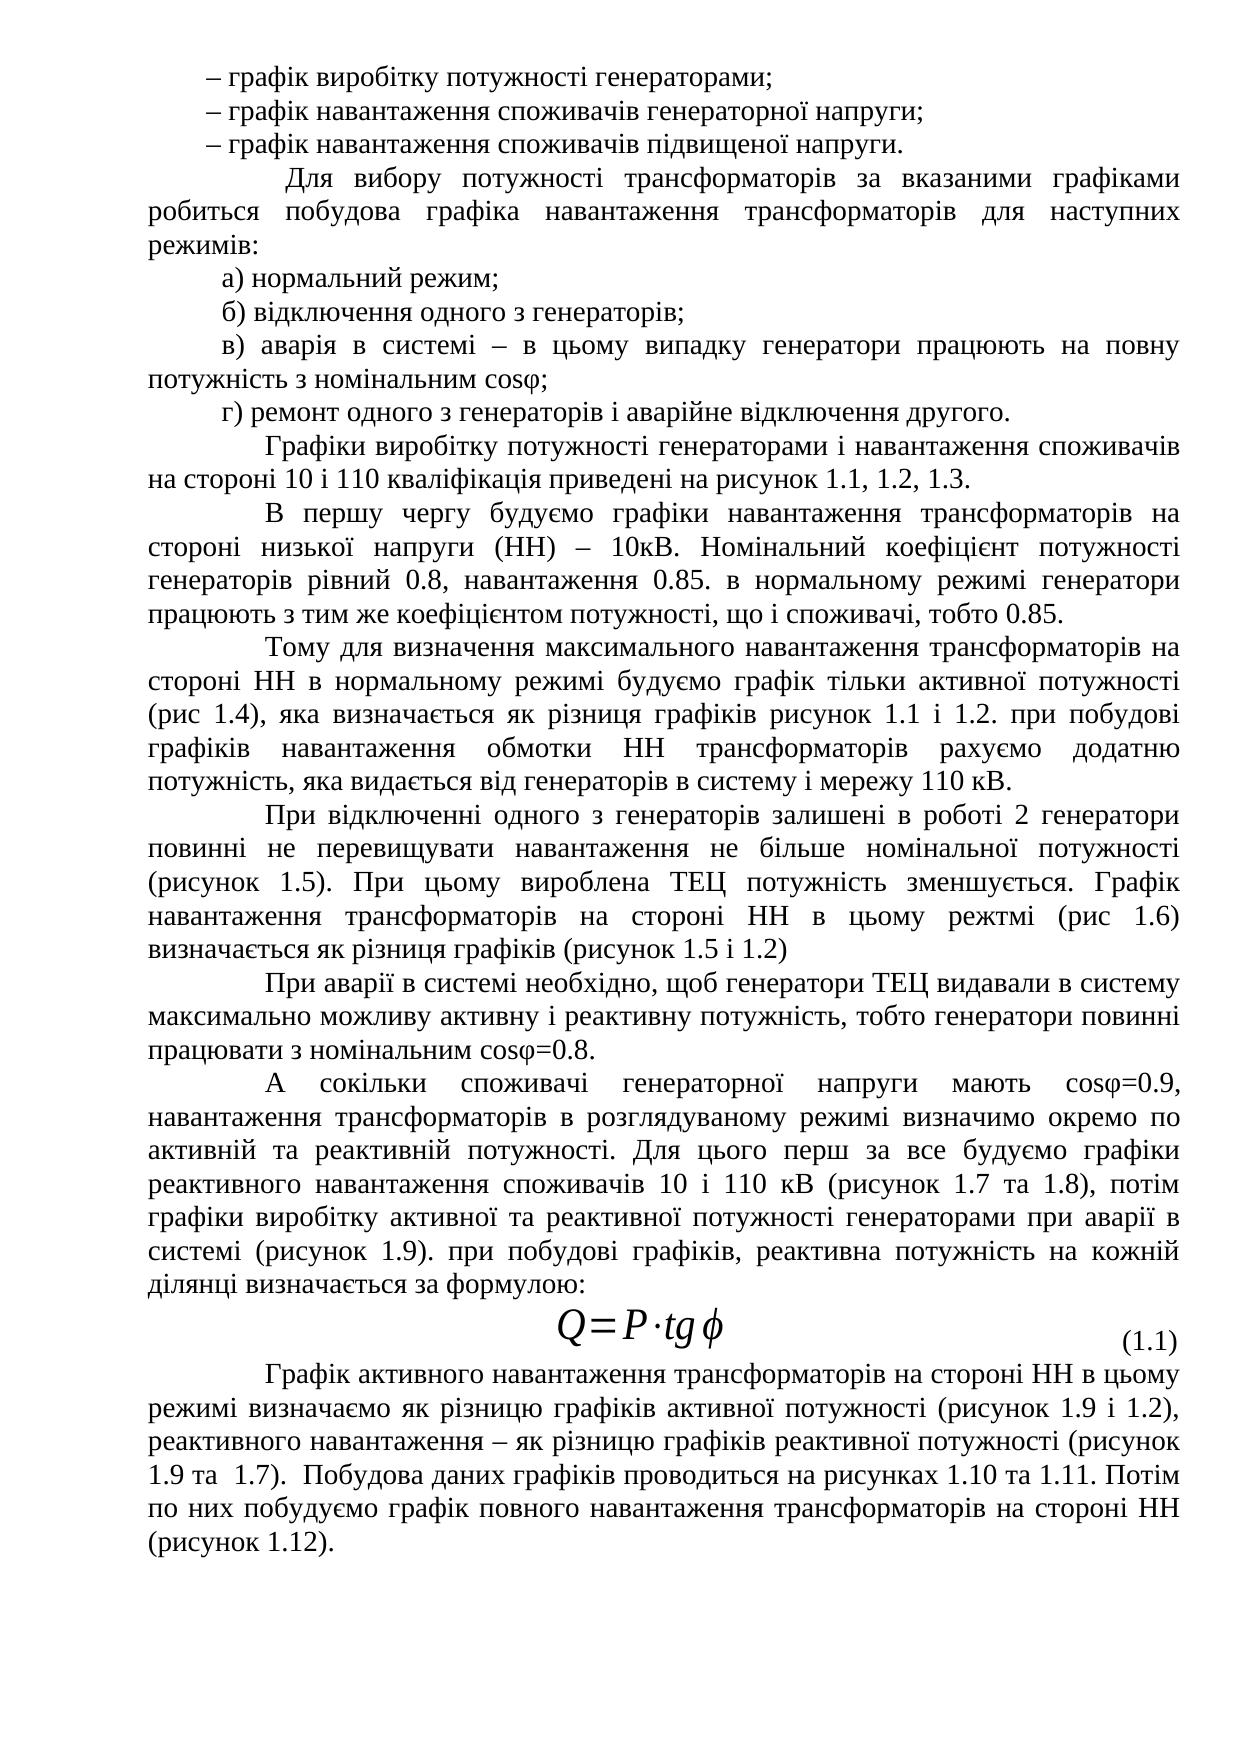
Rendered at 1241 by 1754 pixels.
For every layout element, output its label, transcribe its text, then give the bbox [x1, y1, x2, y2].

text Для вибору потужності трансформаторів за вказаними графіками робиться побудова графіка навантаження трансформаторів для наступних режимів: [148, 160, 1181, 260]
text – графік навантаження споживачів генераторної напруги; [148, 93, 1181, 126]
text г) ремонт одного з генераторів і аварійне відключення другого. [148, 394, 1181, 428]
text – графік виробітку потужності генераторами; [148, 59, 1181, 93]
text При аварії в системі необхідно, щоб генератори ТЕЦ видавали в систему максимально можливу активну і реактивну потужність, тобто генератори повинні працювати з номінальним cosφ=0.8. [148, 965, 1181, 1065]
text Тому для визначення максимального навантаження трансформаторів на стороні НН в нормальному режимі будуємо графік тільки активної потужності (рис 1.4), яка визначається як різниця графіків рисунок 1.1 і 1.2. при побудові графіків навантаження обмотки НН трансформаторів рахуємо додатню потужність, яка видається від генераторів в систему і мережу 110 кВ. [148, 629, 1181, 797]
text б) відключення одного з генераторів; [148, 294, 1181, 327]
text а) нормальний режим; [148, 260, 1181, 294]
text При відключенні одного з генераторів залишені в роботі 2 генератори повинні не перевищувати навантаження не більше номінальної потужності (рисунок 1.5). При цьому вироблена ТЕЦ потужність зменшується. Графік навантаження трансформаторів на стороні НН в цьому режтмі (рис 1.6) визначається як різниця графіків (рисунок 1.5 і 1.2) [148, 797, 1181, 965]
text А сокільки споживачі генераторної напруги мають cosφ=0.9, навантаження трансформаторів в розглядуваному режимі визначимо окремо по активній та реактивній потужності. Для цього перш за все будуємо графіки реактивного навантаження споживачів 10 і 110 кВ (рисунок 1.7 та 1.8), потім графіки виробітку активної та реактивної потужності генераторами при аварії в системі (рисунок 1.9). при побудові графіків, реактивна потужність на кожній ділянці визначається за формулою: [148, 1065, 1181, 1300]
text В першу чергу будуємо графіки навантаження трансформаторів на стороні низької напруги (НН) – 10кВ. Номінальний коефіцієнт потужності генераторів рівний 0.8, навантаження 0.85. в нормальному режимі генератори працюють з тим же коефіцієнтом потужності, що і споживачі, тобто 0.85. [148, 495, 1181, 629]
text (1.1) [148, 1300, 1181, 1356]
text Графіки виробітку потужності генераторами і навантаження споживачів на стороні 10 і 110 кваліфікація приведені на рисунок 1.1, 1.2, 1.3. [148, 428, 1181, 495]
text Графік активного навантаження трансформаторів на стороні НН в цьому режимі визначаємо як різницю графіків активної потужності (рисунок 1.9 і 1.2), реактивного навантаження – як різницю графіків реактивної потужності (рисунок 1.9 та 1.7). Побудова даних графіків проводиться на рисунках 1.10 та 1.11. Потім по них побудуємо графік повного навантаження трансформаторів на стороні НН (рисунок 1.12). [148, 1356, 1181, 1558]
text в) аварія в системі – в цьому випадку генератори працюють на повну потужність з номінальним cosφ; [148, 327, 1181, 394]
text – графік навантаження споживачів підвищеної напруги. [148, 126, 1181, 160]
